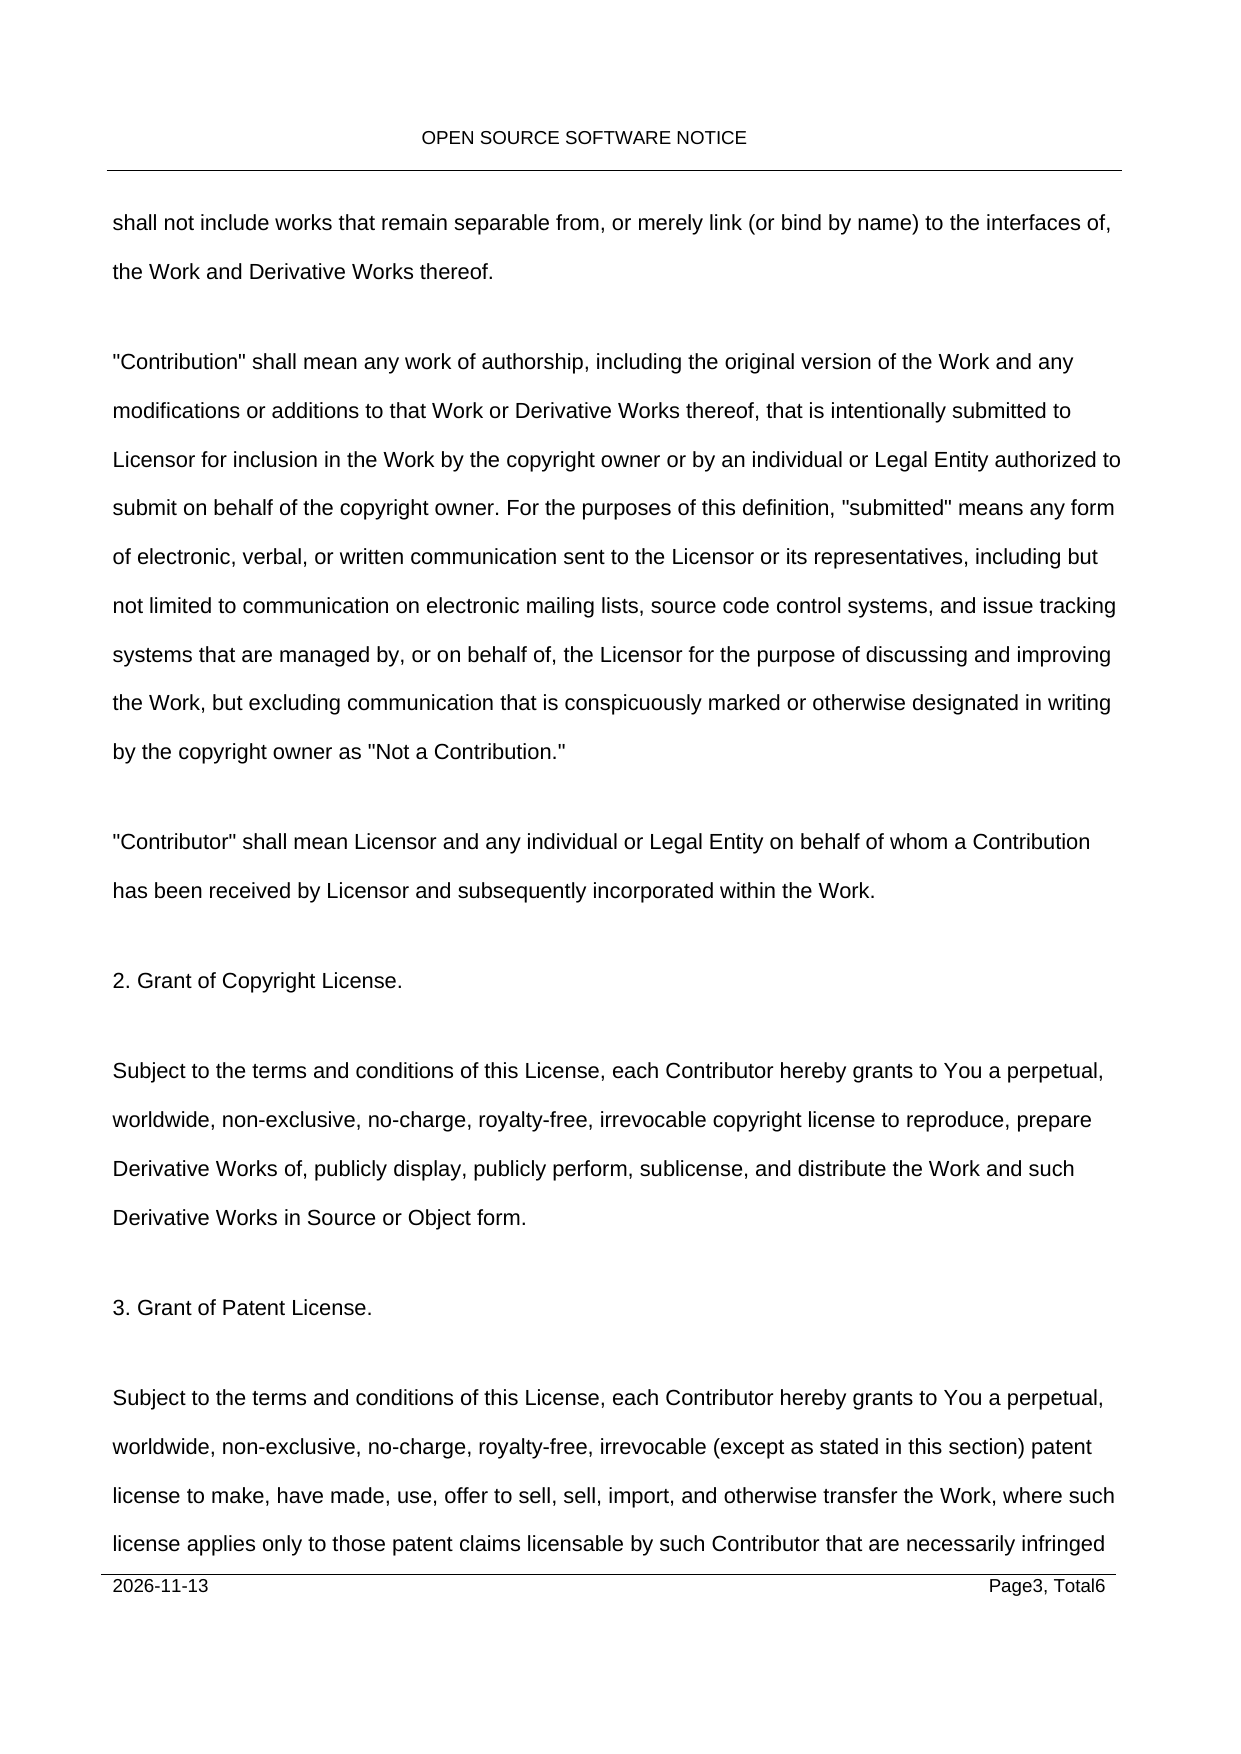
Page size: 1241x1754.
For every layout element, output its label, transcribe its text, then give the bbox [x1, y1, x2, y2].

text "Contributor" shall mean Licensor and any individual or Legal Entity on behalf of whom a Contribution has been received by Licensor and subsequently incorporated within the Work. [112, 826, 1128, 907]
text 3. Grant of Patent License. [112, 1291, 1128, 1324]
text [112, 206, 1128, 288]
text Subject to the terms and conditions of this License, each Contributor hereby grants to You a perpetual, worldwide, non-exclusive, no-charge, royalty-free, irrevocable copyright license to reproduce, prepare Derivative Works of, publicly display, publicly perform, sublicense, and distribute the Work and such Derivative Works in Source or Object form. [112, 1055, 1128, 1233]
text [112, 1381, 1128, 1560]
text 2. Grant of Copyright License. [112, 964, 1128, 997]
text "Contribution" shall mean any work of authorship, including the original version of the Work and any modifications or additions to that Work or Derivative Works thereof, that is intentionally submitted to Licensor for inclusion in the Work by the copyright owner or by an individual or Legal Entity authorized to submit on behalf of the copyright owner. For the purposes of this definition, "submitted" means any form of electronic, verbal, or written communication sent to the Licensor or its representatives, including but not limited to communication on electronic mailing lists, source code control systems, and issue tracking systems that are managed by, or on behalf of, the Licensor for the purpose of discussing and improving the Work, but excluding communication that is conspicuously marked or otherwise designated in writing by the copyright owner as "Not a Contribution." [112, 345, 1128, 768]
